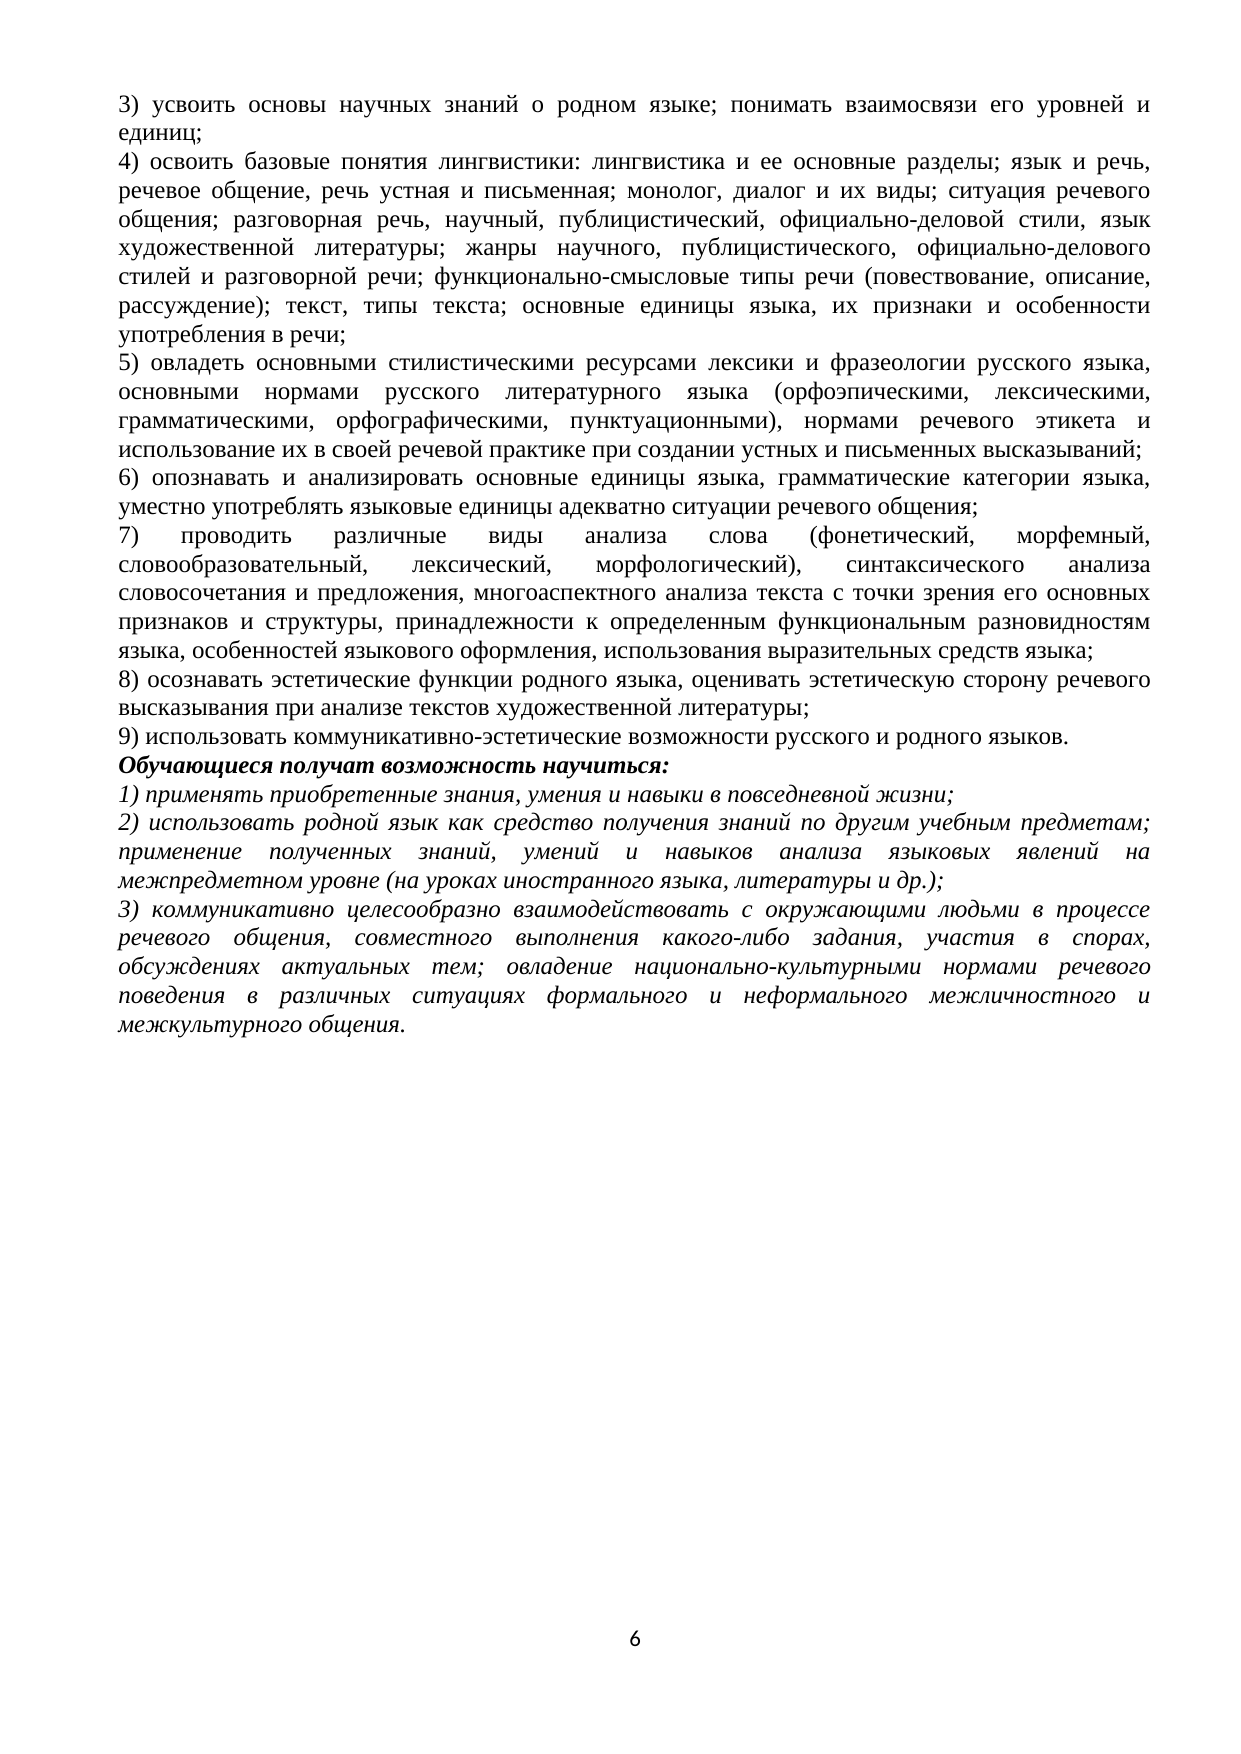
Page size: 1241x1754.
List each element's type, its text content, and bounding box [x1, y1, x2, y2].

text 8) осознавать эстетические функции родного языка, оценивать эстетическую сторону речевого высказывания при анализе текстов художественной литературы; [118, 664, 1152, 721]
text Обучающиеся получат возможность научиться: [118, 750, 1152, 779]
text 3) усвоить основы научных знаний о родном языке; понимать взаимосвязи его уровней и единиц; [118, 89, 1152, 146]
text 6) опознавать и анализировать основные единицы языка, грамматические категории языка, уместно употреблять языковые единицы адекватно ситуации речевого общения; [118, 462, 1152, 520]
text 4) освоить базовые понятия лингвистики: лингвистика и ее основные разделы; язык и речь, речевое общение, речь устная и письменная; монолог, диалог и их виды; ситуация речевого общения; разговорная речь, научный, публицистический, официально-деловой стили, язык художественной литературы; жанры научного, публицистического, официально-делового стилей и разговорной речи; функционально-смысловые типы речи (повествование, описание, рассуждение); текст, типы текста; основные единицы языка, их признаки и особенности употребления в речи; [118, 146, 1152, 347]
text 5) овладеть основными стилистическими ресурсами лексики и фразеологии русского языка, основными нормами русского литературного языка (орфоэпическими, лексическими, грамматическими, орфографическими, пунктуационными), нормами речевого этикета и использование их в своей речевой практике при создании устных и письменных высказываний; [118, 347, 1152, 462]
text 3) коммуникативно целесообразно взаимодействовать с окружающими людьми в процессе речевого общения, совместного выполнения какого-либо задания, участия в спорах, обсуждениях актуальных тем; овладение национально-культурными нормами речевого поведения в различных ситуациях формального и неформального межличностного и межкультурного общения. [118, 894, 1152, 1037]
text 9) использовать коммуникативно-эстетические возможности русского и родного языков. [118, 721, 1152, 750]
text 7) проводить различные виды анализа слова (фонетический, морфемный, словообразовательный, лексический, морфологический), синтаксического анализа словосочетания и предложения, многоаспектного анализа текста с точки зрения его основных признаков и структуры, принадлежности к определенным функциональным разновидностям языка, особенностей языкового оформления, использования выразительных средств языка; [118, 520, 1152, 664]
text 2) использовать родной язык как средство получения знаний по другим учебным предметам; применение полученных знаний, умений и навыков анализа языковых явлений на межпредметном уровне (на уроках иностранного языка, литературы и др.); [118, 807, 1152, 894]
text 1) применять приобретенные знания, умения и навыки в повседневной жизни; [118, 779, 1152, 807]
